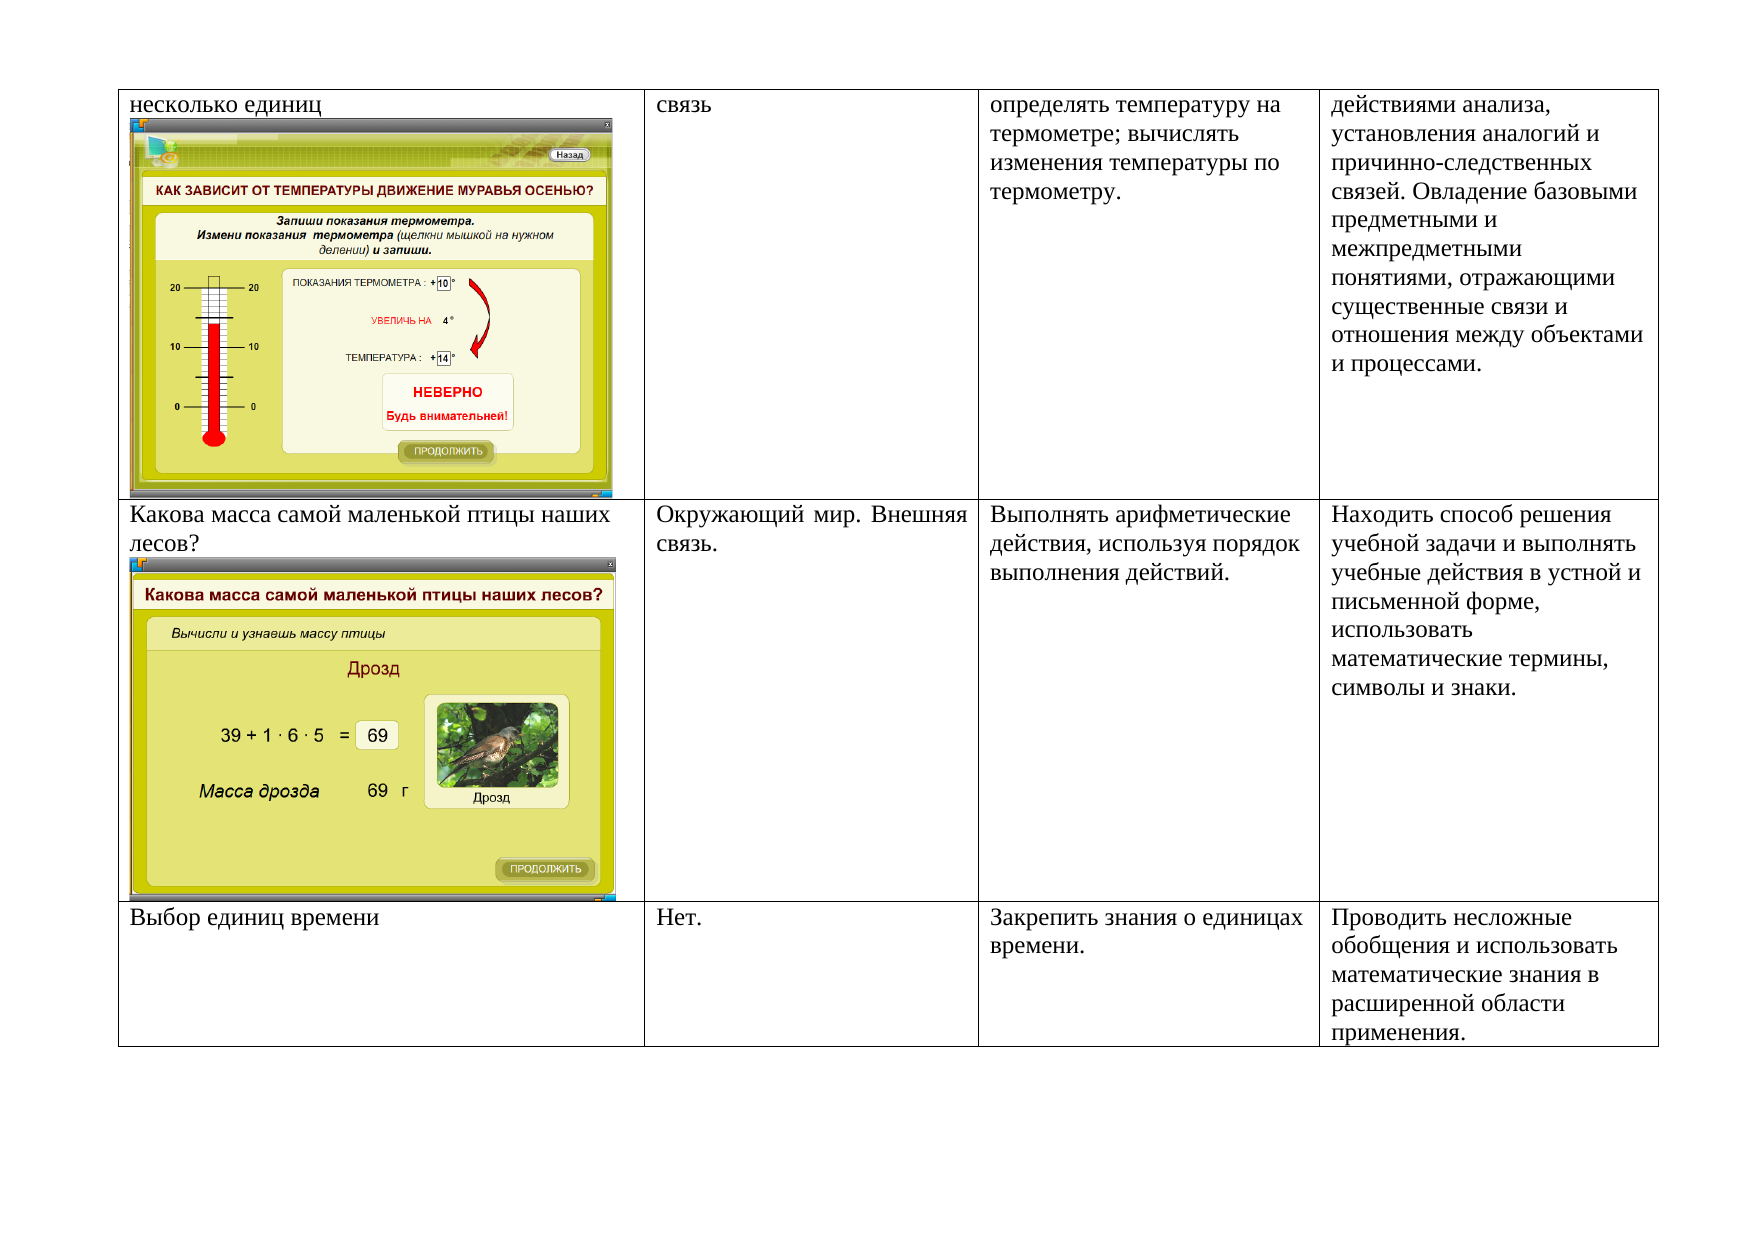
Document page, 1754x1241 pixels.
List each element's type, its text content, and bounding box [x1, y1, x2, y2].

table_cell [645, 90, 978, 498]
table_cell Нет. [645, 902, 978, 1046]
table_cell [119, 90, 644, 498]
table_cell Окружающий мир. Внешняя связь. [645, 500, 978, 901]
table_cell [1320, 90, 1658, 498]
picture [129, 557, 616, 901]
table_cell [979, 902, 1319, 1046]
table_cell Какова масса самой маленькой птицы наших лесов? [119, 500, 644, 901]
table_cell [1320, 902, 1658, 1046]
picture [129, 118, 613, 499]
table_cell Находить способ решения учебной задачи и выполнять учебные действия в устной и письменной форме, использовать математические термины, символы и знаки. [1320, 500, 1658, 901]
table_cell Выполнять арифметические действия, используя порядок выполнения действий. [979, 500, 1319, 901]
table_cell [979, 90, 1319, 498]
table_cell Выбор единиц времени [119, 902, 644, 1046]
